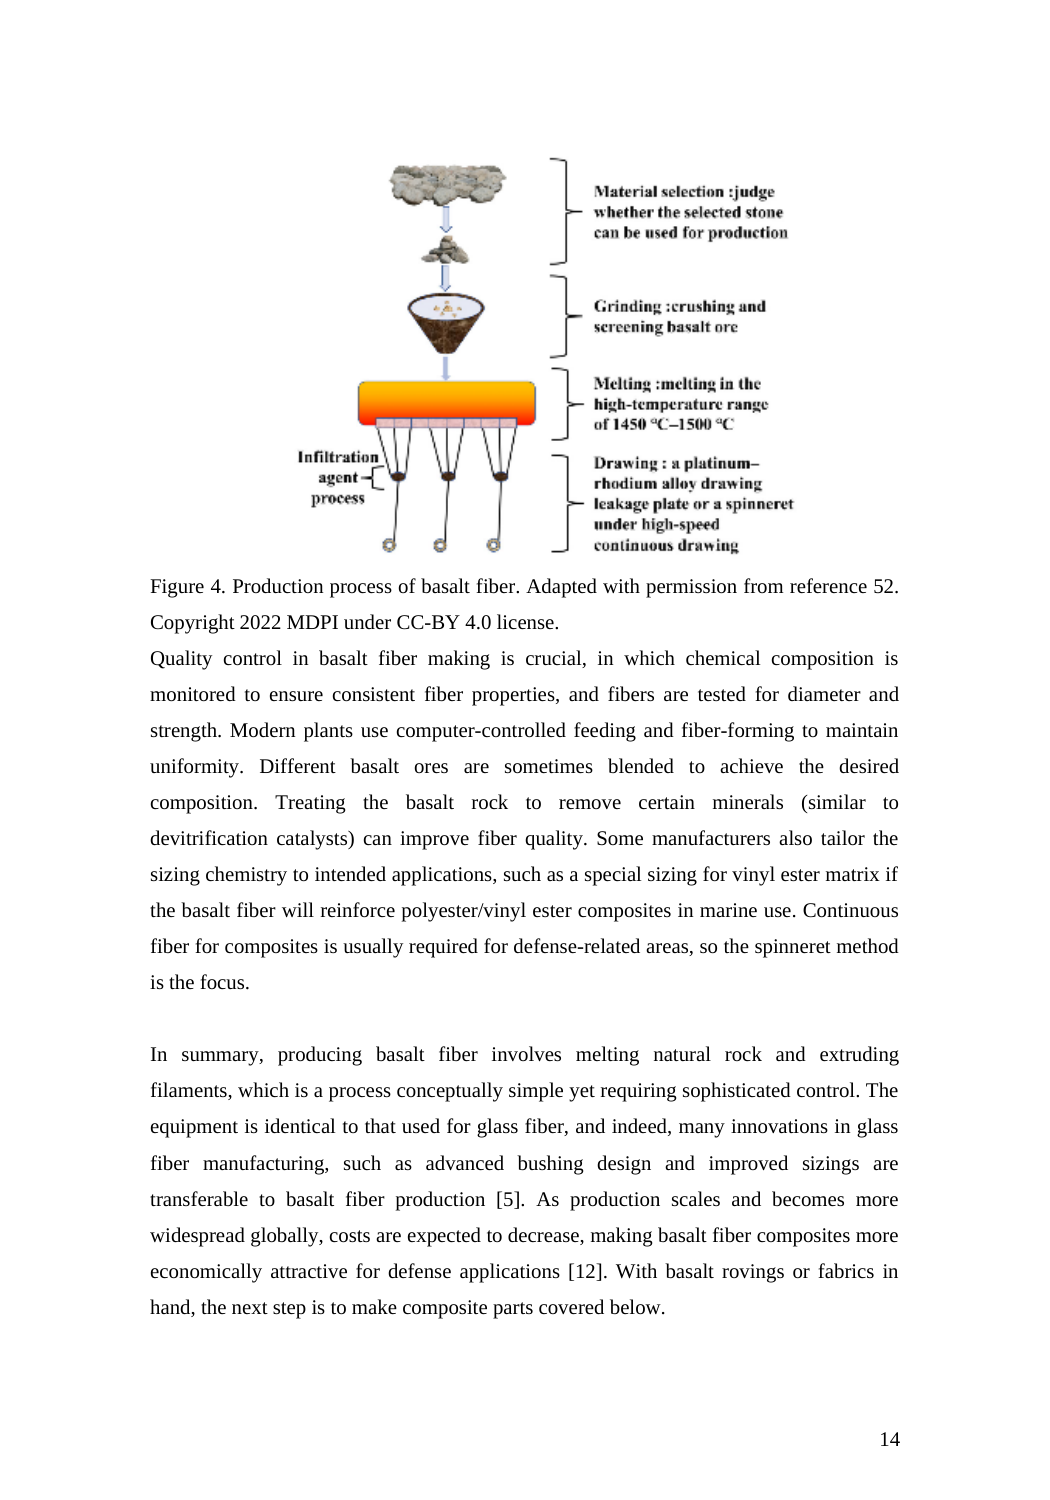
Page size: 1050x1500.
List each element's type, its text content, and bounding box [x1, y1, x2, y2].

text In summary, producing basalt fiber involves melting natural rock and extruding filaments, which is a process conceptually simple yet requiring sophisticated control. The equipment is identical to that used for glass fiber, and indeed, many innovations in glass fiber manufacturing, such as advanced bushing design and improved sizings are transferable to basalt fiber production [5]. As production scales and becomes more widespread globally, costs are expected to decrease, making basalt fiber composites more economically attractive for defense applications [12]. With basalt rovings or fabrics in hand, the next step is to make composite parts covered below. [150, 1042, 900, 1319]
picture [290, 150, 798, 562]
text Quality control in basalt fiber making is crucial, in which chemical composition is monitored to ensure consistent fiber properties, and fibers are tested for diameter and strength. Modern plants use computer-controlled feeding and fiber-forming to maintain uniformity. Different basalt ores are sometimes blended to achieve the desired composition. Treating the basalt rock to remove certain minerals (similar to devitrification catalysts) can improve fiber quality. Some manufacturers also tailor the sizing chemistry to intended applications, such as a special sizing for vinyl ester matrix if the basalt fiber will reinforce polyester/vinyl ester composites in marine use. Continuous fiber for composites is usually required for defense-related areas, so the spinneret method is the focus. [150, 646, 900, 994]
text Figure 4. Production process of basalt fiber. Adapted with permission from reference 52. Copyright 2022 MDPI under CC-BY 4.0 license. [150, 574, 900, 634]
